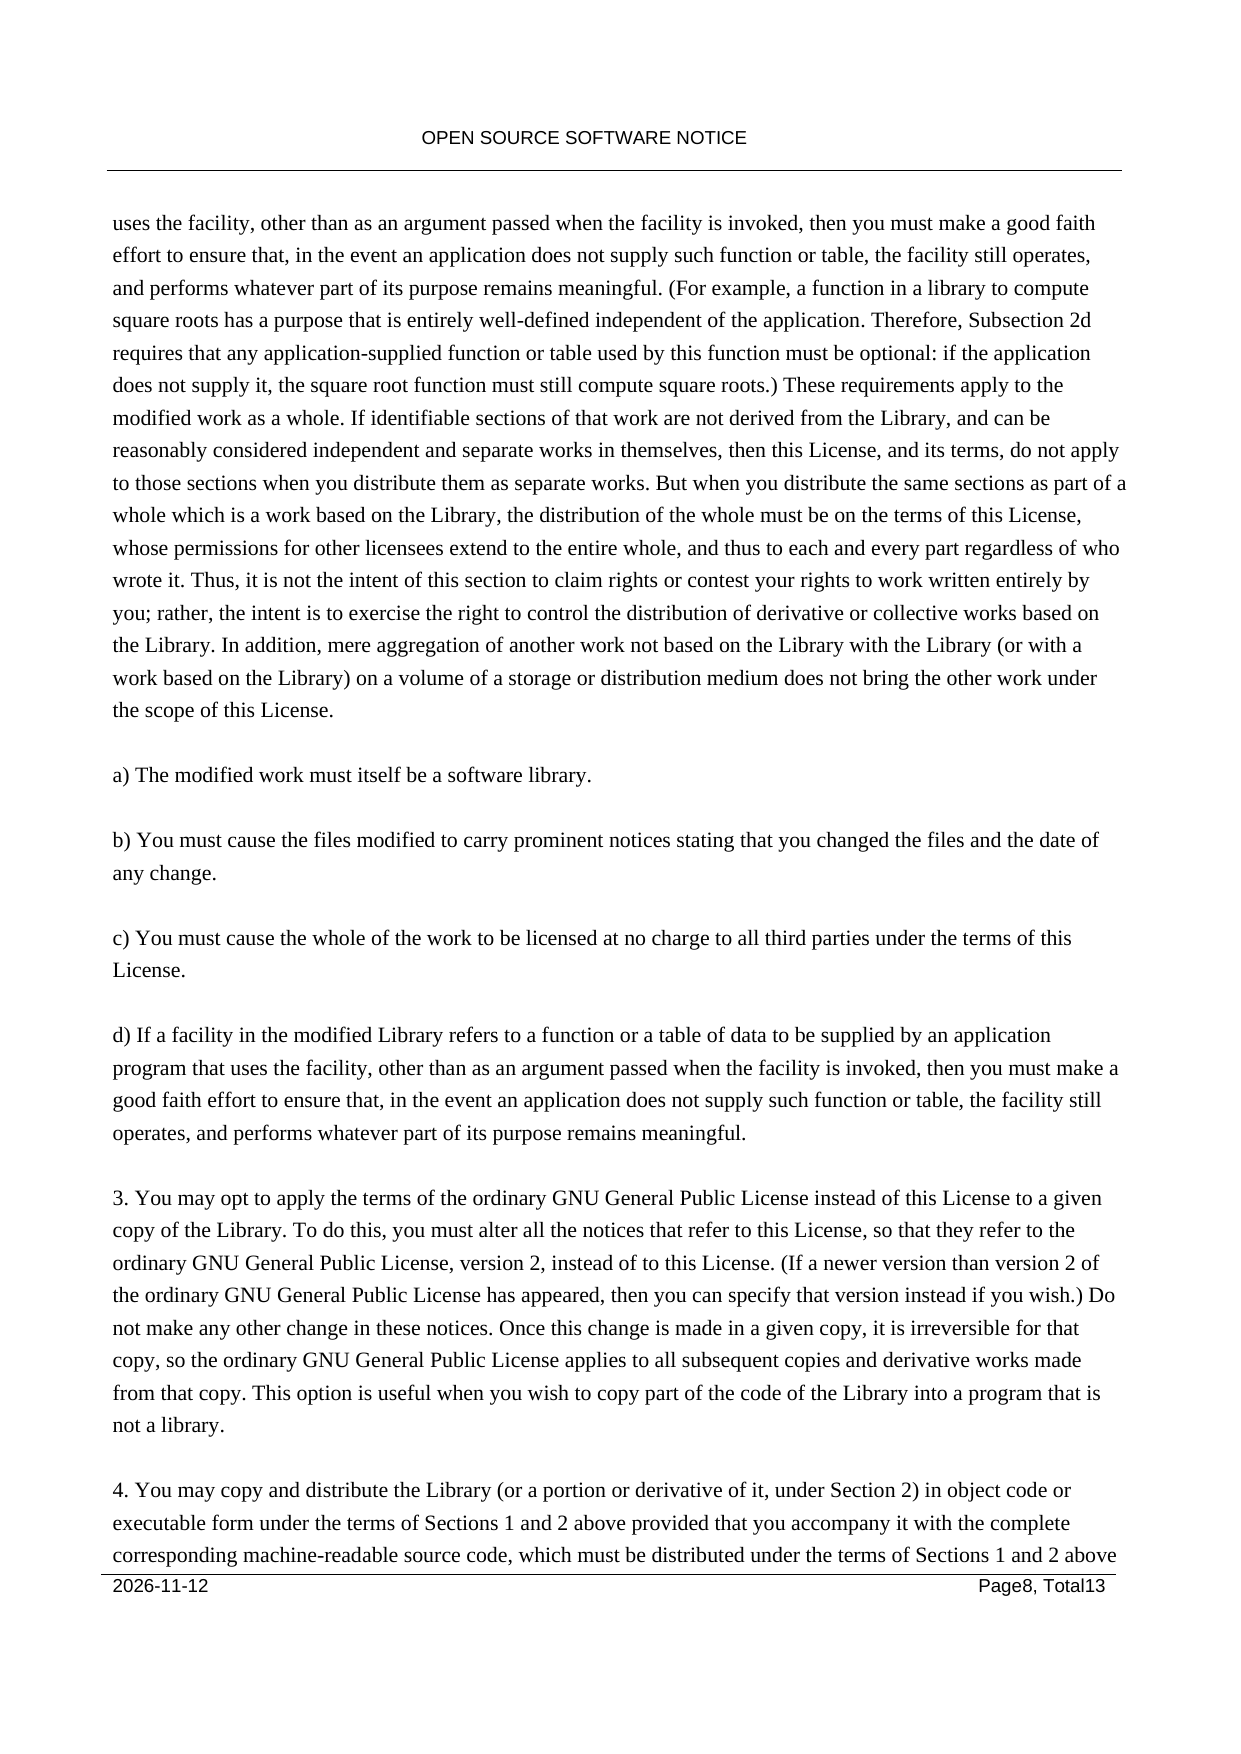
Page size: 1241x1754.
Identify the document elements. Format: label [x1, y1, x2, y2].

text [112, 206, 1128, 1571]
